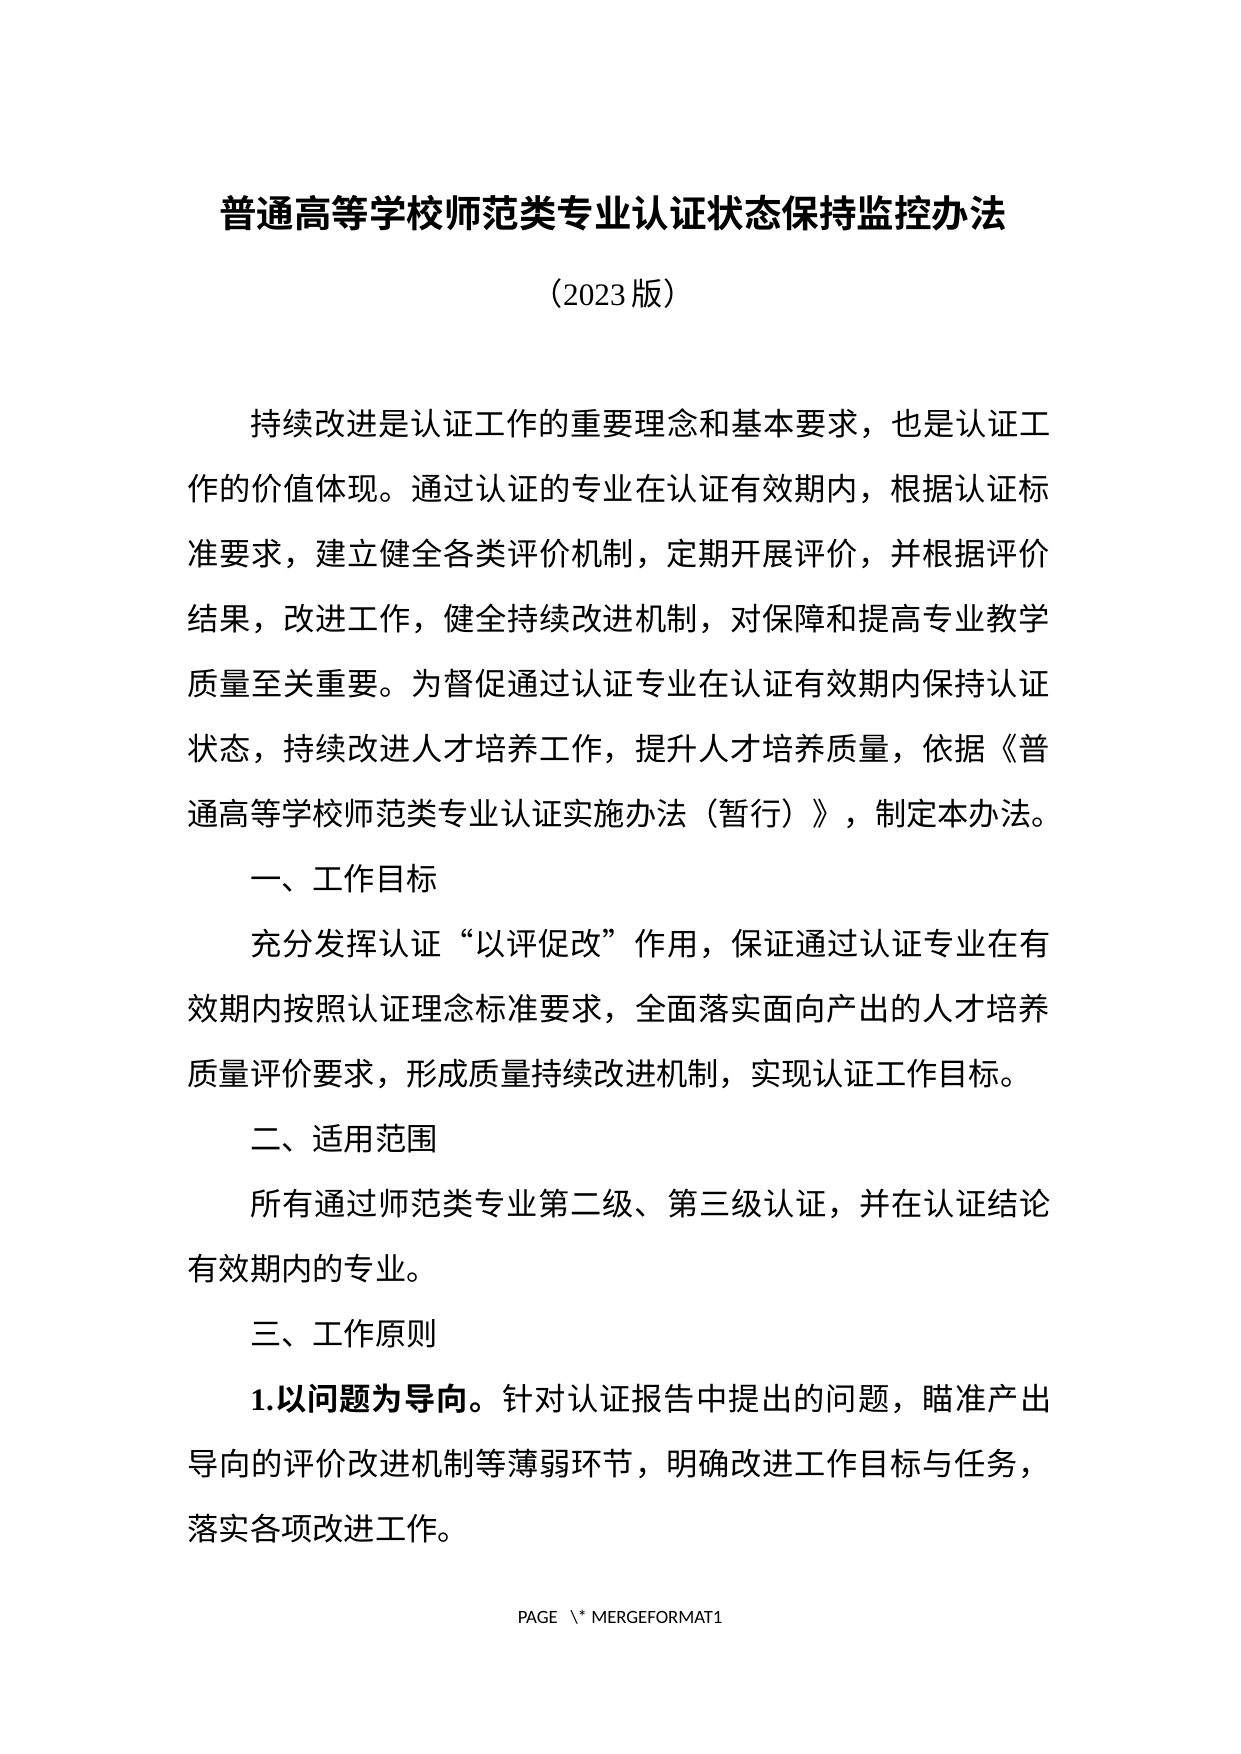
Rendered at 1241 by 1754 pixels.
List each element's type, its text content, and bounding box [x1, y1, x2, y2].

text 一、工作目标 [187, 844, 1053, 909]
text 三、工作原则 [187, 1299, 1053, 1364]
text 持续改进是认证工作的重要理念和基本要求，也是认证工作的价值体现。通过认证的专业在认证有效期内，根据认证标准要求，建立健全各类评价机制，定期开展评价，并根据评价结果，改进工作，健全持续改进机制，对保障和提高专业教学质量至关重要。为督促通过认证专业在认证有效期内保持认证状态，持续改进人才培养工作，提升人才培养质量，依据《普通高等学校师范类专业认证实施办法（暂行）》，制定本办法。 [187, 389, 1053, 844]
text 1.以问题为导向。针对认证报告中提出的问题，瞄准产出导向的评价改进机制等薄弱环节，明确改进工作目标与任务，落实各项改进工作。 [187, 1364, 1053, 1559]
text 充分发挥认证“以评促改”作用，保证通过认证专业在有效期内按照认证理念标准要求，全面落实面向产出的人才培养质量评价要求，形成质量持续改进机制，实现认证工作目标。 [187, 909, 1053, 1104]
text （2023版） [173, 259, 1053, 324]
text 所有通过师范类专业第二级、第三级认证，并在认证结论有效期内的专业。 [187, 1169, 1053, 1299]
text 普通高等学校师范类专业认证状态保持监控办法 [173, 178, 1053, 243]
text 二、适用范围 [187, 1104, 1053, 1169]
